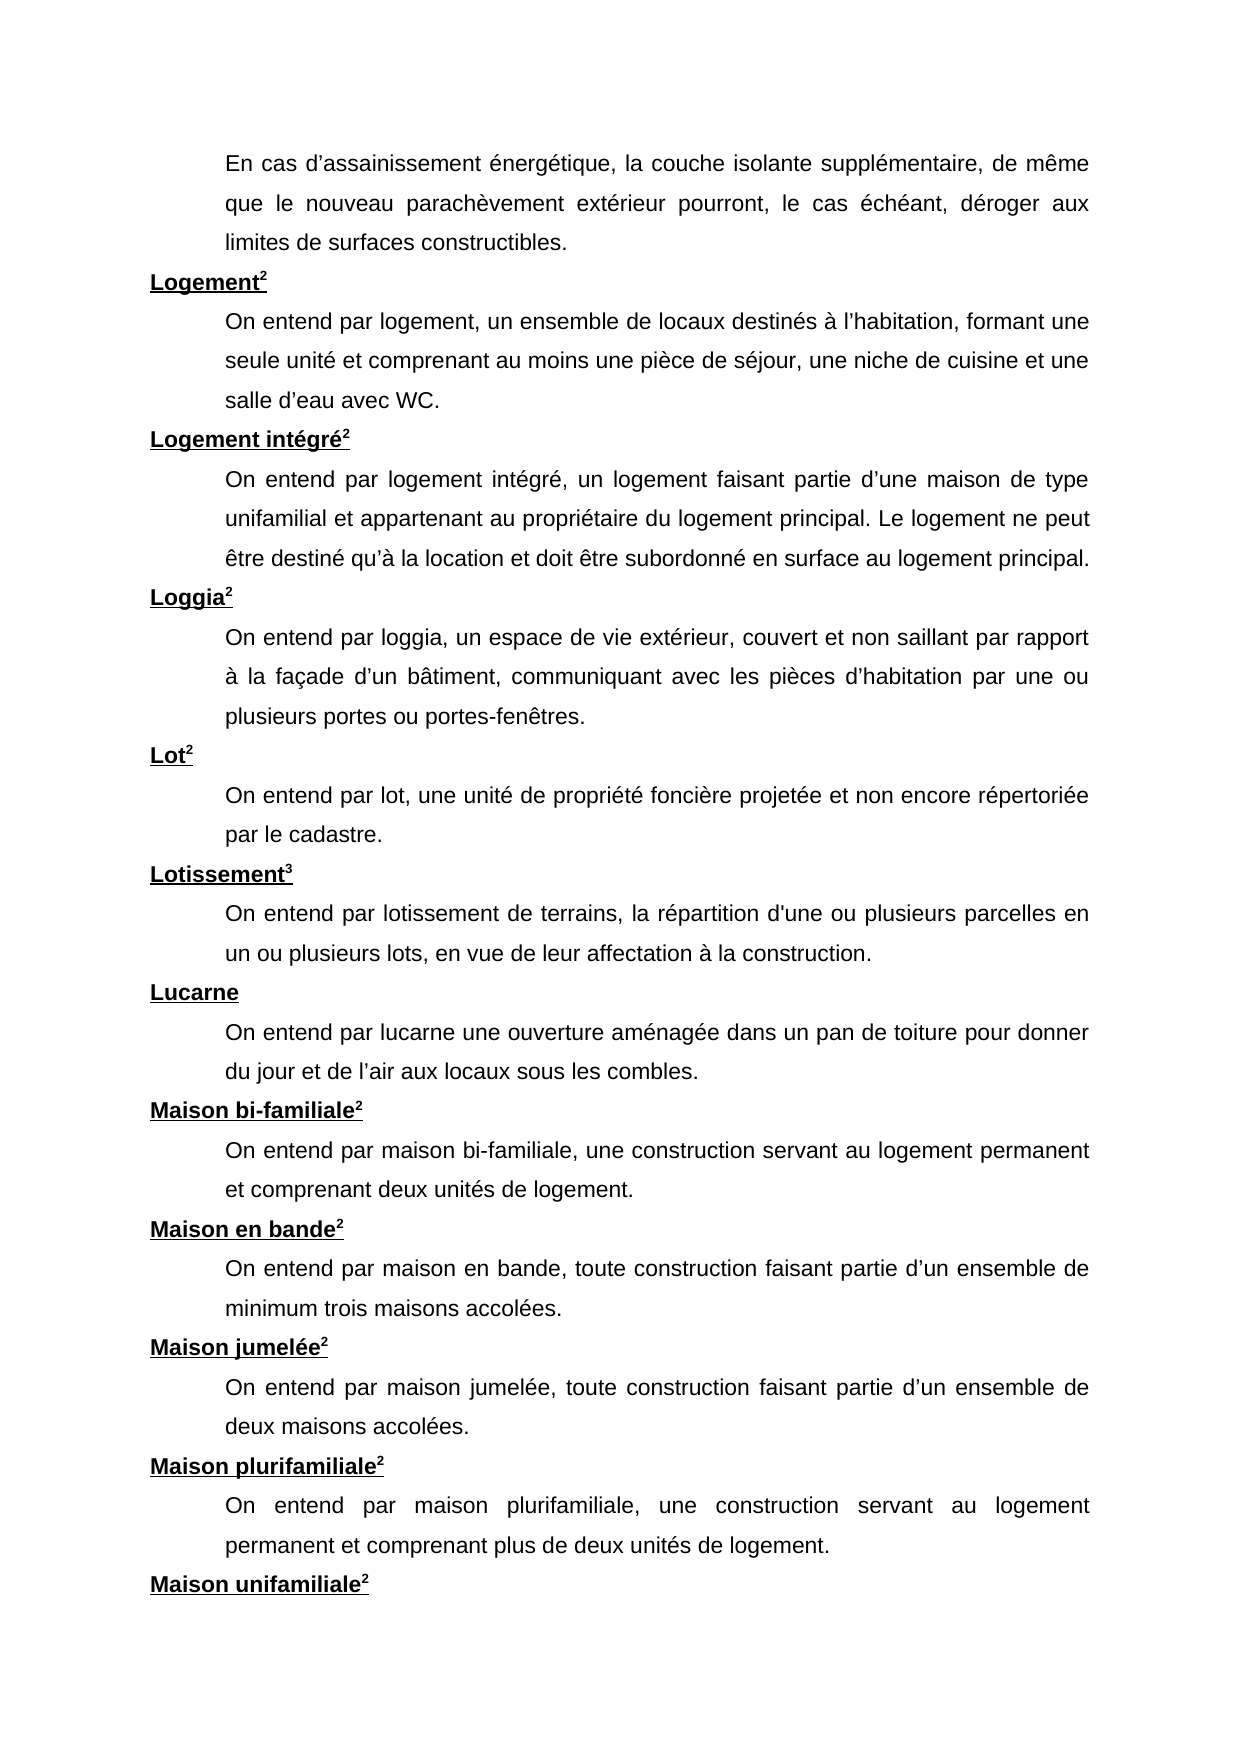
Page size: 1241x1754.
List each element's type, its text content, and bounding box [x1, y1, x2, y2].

text Maison en bande2 [150, 1216, 1090, 1242]
text Loggia2 [150, 584, 1090, 611]
text On entend par maison plurifamiliale, une construction servant au logement permanent et comprenant plus de deux unités de logement. [225, 1492, 1090, 1558]
text Lot2 [150, 742, 1090, 768]
text Maison bi-familiale2 [150, 1097, 1090, 1124]
text On entend par maison en bande, toute construction faisant partie d’un ensemble de minimum trois maisons accolées. [225, 1255, 1090, 1321]
text Logement2 [150, 268, 1090, 295]
text On entend par maison bi-familiale, une construction servant au logement permanent et comprenant deux unités de logement. [225, 1137, 1090, 1203]
text On entend par logement intégré, un logement faisant partie d’une maison de type unifamilial et appartenant au propriétaire du logement principal. Le logement ne peut être destiné qu’à la location et doit être subordonné en surface au logement principal. [225, 466, 1090, 571]
text Lucarne [150, 979, 1090, 1005]
text En cas d’assainissement énergétique, la couche isolante supplémentaire, de même que le nouveau parachèvement extérieur pourront, le cas échéant, déroger aux limites de surfaces constructibles. [225, 150, 1090, 255]
text On entend par logement, un ensemble de locaux destinés à l’habitation, formant une seule unité et comprenant au moins une pièce de séjour, une niche de cuisine et une salle d’eau avec WC. [225, 308, 1090, 413]
text On entend par lotissement de terrains, la répartition d'une ou plusieurs parcelles en un ou plusieurs lots, en vue de leur affectation à la construction. [225, 900, 1090, 966]
text Maison unifamiliale2 [150, 1571, 1090, 1598]
text On entend par loggia, un espace de vie extérieur, couvert et non saillant par rapport à la façade d’un bâtiment, communiquant avec les pièces d’habitation par une ou plusieurs portes ou portes-fenêtres. [225, 624, 1090, 729]
text On entend par lucarne une ouverture aménagée dans un pan de toiture pour donner du jour et de l’air aux locaux sous les combles. [225, 1018, 1090, 1084]
text Maison jumelée2 [150, 1334, 1090, 1361]
text Maison plurifamiliale2 [150, 1453, 1090, 1479]
text Logement intégré2 [150, 426, 1090, 453]
text Lotissement3 [150, 861, 1090, 887]
text On entend par lot, une unité de propriété foncière projetée et non encore répertoriée par le cadastre. [225, 782, 1090, 847]
text On entend par maison jumelée, toute construction faisant partie d’un ensemble de deux maisons accolées. [225, 1374, 1090, 1440]
